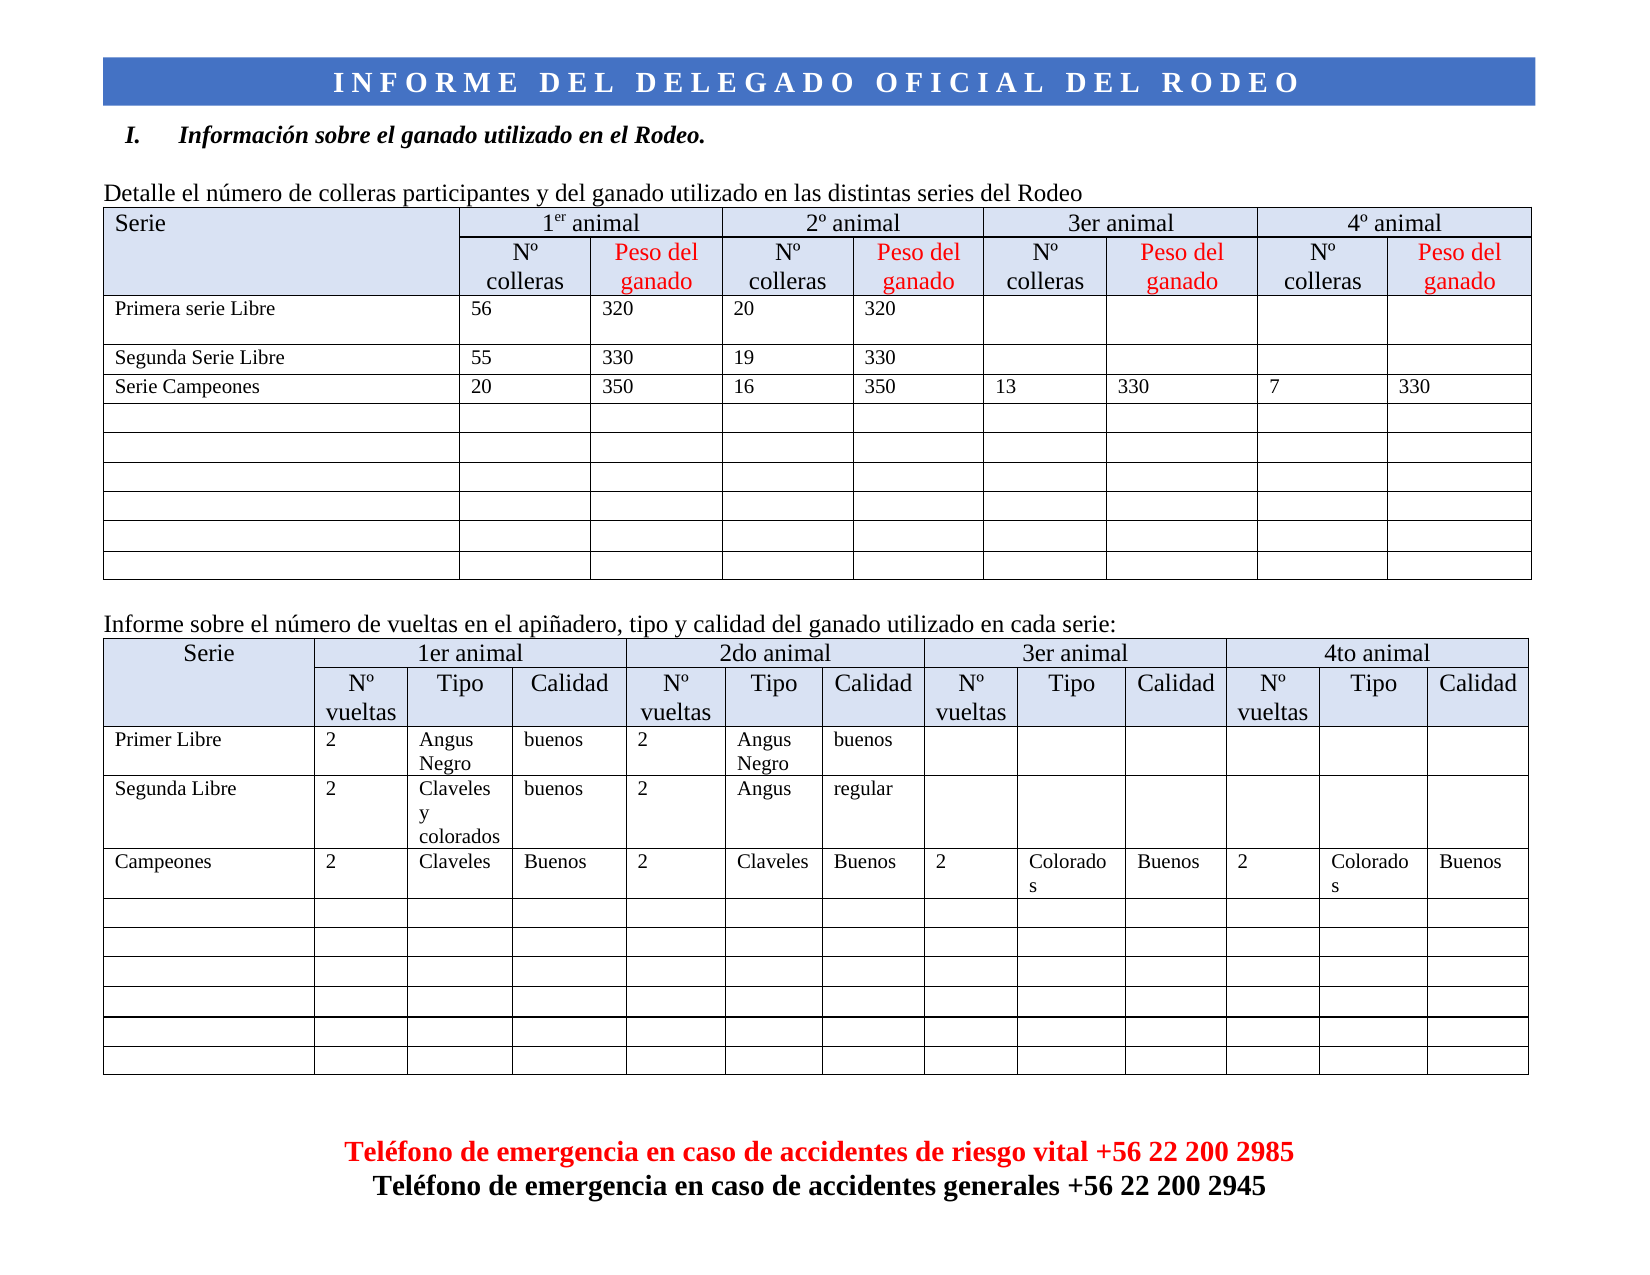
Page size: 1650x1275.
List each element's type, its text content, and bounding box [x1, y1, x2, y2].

table_cell Segunda Serie Libre [104, 345, 459, 373]
table_cell [1018, 727, 1125, 775]
table_cell [1107, 463, 1257, 491]
table_cell 350 [854, 375, 983, 403]
table_cell [1320, 776, 1427, 848]
table_cell 2 [1227, 849, 1319, 897]
table_cell [513, 928, 626, 956]
table_cell [591, 463, 722, 491]
table_cell [1428, 1047, 1528, 1073]
table_cell 7 [1258, 375, 1387, 403]
table_cell Nº colleras [984, 238, 1106, 295]
table_cell [723, 521, 853, 551]
table_header 3er animal [984, 208, 1257, 236]
table_cell Nº vueltas [315, 668, 407, 726]
table_cell [627, 1047, 725, 1073]
table_cell Primer Libre [104, 727, 314, 775]
table_cell 20 [460, 375, 590, 403]
table_cell Campeones [104, 849, 314, 897]
table_cell Nº colleras [723, 238, 853, 295]
table_cell Calidad [1428, 668, 1528, 726]
table_cell [1428, 1018, 1528, 1046]
table_cell [925, 928, 1017, 956]
table_cell [1227, 727, 1319, 775]
table_cell [1107, 492, 1257, 520]
table_cell [104, 928, 314, 956]
table_cell Nº colleras [460, 238, 590, 295]
table_cell 330 [1388, 375, 1531, 403]
table_cell [315, 1047, 407, 1073]
table_cell [854, 552, 983, 579]
table_cell [408, 987, 512, 1016]
table_cell [1107, 404, 1257, 432]
table_cell [1388, 345, 1531, 373]
table_cell [460, 552, 590, 579]
table_cell [726, 899, 822, 927]
table_cell Nº vueltas [925, 668, 1017, 726]
table_cell [513, 987, 626, 1016]
table_cell [1227, 1018, 1319, 1046]
table_cell [104, 463, 459, 491]
table_cell Calidad [513, 668, 626, 726]
table_cell [1388, 521, 1531, 551]
table_cell [1388, 296, 1531, 344]
table_cell [315, 899, 407, 927]
table_cell [408, 928, 512, 956]
table_cell [823, 957, 924, 986]
table_cell 55 [460, 345, 590, 373]
table_cell [984, 433, 1106, 462]
table_cell 19 [723, 345, 853, 373]
table_cell 2 [925, 849, 1017, 897]
table_cell [460, 492, 590, 520]
table_cell [627, 1018, 725, 1046]
table_cell [726, 1047, 822, 1073]
text Informe sobre el número de vueltas en el apiñadero, tipo y calidad del ganado utilizado en cada serie: [103, 609, 1536, 637]
table_cell buenos [823, 727, 924, 775]
table_cell 350 [591, 375, 722, 403]
table_cell [823, 987, 924, 1016]
table_cell Nº vueltas [627, 668, 725, 726]
table_cell [1428, 899, 1528, 927]
table_cell [315, 928, 407, 956]
table_cell [1126, 727, 1226, 775]
table_cell Peso del ganado [854, 238, 983, 295]
table_cell Calidad [1126, 668, 1226, 726]
table_cell [591, 492, 722, 520]
table_cell [984, 463, 1106, 491]
table_cell [1258, 345, 1387, 373]
table_cell [591, 521, 722, 551]
table_cell [104, 521, 459, 551]
table_cell [627, 987, 725, 1016]
table_cell 330 [591, 345, 722, 373]
table_cell [984, 296, 1106, 344]
table_cell [104, 1047, 314, 1073]
table_cell [723, 433, 853, 462]
table_cell [627, 957, 725, 986]
table_cell [1258, 463, 1387, 491]
table_cell 330 [854, 345, 983, 373]
table_cell Buenos [1126, 849, 1226, 897]
table_cell [726, 987, 822, 1016]
table_cell Tipo [1320, 668, 1427, 726]
table_cell [823, 928, 924, 956]
table_cell [1320, 928, 1427, 956]
table_cell [723, 492, 853, 520]
table_header 2º animal [723, 208, 983, 236]
table_cell [823, 1047, 924, 1073]
table_cell [1126, 899, 1226, 927]
table_cell [1227, 1047, 1319, 1073]
table_header 4to animal [1227, 639, 1528, 667]
table_cell Peso del ganado [1107, 238, 1257, 295]
table_cell [854, 492, 983, 520]
table_cell [408, 1047, 512, 1073]
table_cell Calidad [823, 668, 924, 726]
table_cell [1107, 345, 1257, 373]
table_header 2do animal [627, 639, 924, 667]
table_cell [408, 899, 512, 927]
table_cell [513, 957, 626, 986]
table_cell [1388, 404, 1531, 432]
table_cell [104, 957, 314, 986]
table_cell [591, 433, 722, 462]
table_cell [723, 404, 853, 432]
list Información sobre el ganado utilizado en el Rodeo. [141, 120, 1536, 149]
table_cell [513, 1047, 626, 1073]
table_cell [1018, 987, 1125, 1016]
table_cell [513, 1018, 626, 1046]
table_cell regular [823, 776, 924, 848]
table_cell [1107, 521, 1257, 551]
table_cell [984, 521, 1106, 551]
table_cell [726, 1018, 822, 1046]
table_cell [925, 957, 1017, 986]
table_header Serie [104, 639, 314, 726]
table_cell 320 [591, 296, 722, 344]
table_cell [984, 552, 1106, 579]
table_cell [1258, 404, 1387, 432]
table_cell [1126, 987, 1226, 1016]
table_cell [104, 404, 459, 432]
table_cell [460, 404, 590, 432]
table_cell [315, 957, 407, 986]
table_cell 2 [315, 776, 407, 848]
table_cell Tipo [408, 668, 512, 726]
table_cell [1388, 463, 1531, 491]
table_cell Nº vueltas [1227, 668, 1319, 726]
table_cell [925, 727, 1017, 775]
table_cell [1428, 928, 1528, 956]
table_cell 13 [984, 375, 1106, 403]
table_cell Tipo [1018, 668, 1125, 726]
table_cell [408, 957, 512, 986]
table_cell [627, 899, 725, 927]
table_cell [984, 492, 1106, 520]
table_cell [726, 957, 822, 986]
table_cell [1126, 1018, 1226, 1046]
table_cell [104, 492, 459, 520]
table_cell [1320, 957, 1427, 986]
table_cell [1126, 1047, 1226, 1073]
table_cell [854, 463, 983, 491]
table_cell [1320, 727, 1427, 775]
table_cell [104, 433, 459, 462]
table_cell [1388, 492, 1531, 520]
table_cell [1018, 957, 1125, 986]
table_cell [726, 928, 822, 956]
table_cell 320 [854, 296, 983, 344]
table_cell [591, 404, 722, 432]
table_cell [854, 433, 983, 462]
table_cell Angus Negro [408, 727, 512, 775]
table_cell Claveles y colorados [408, 776, 512, 848]
table_cell Peso del ganado [1388, 238, 1531, 295]
table_cell [1107, 552, 1257, 579]
table_cell Claveles [408, 849, 512, 897]
table_cell [627, 928, 725, 956]
table_cell [1258, 492, 1387, 520]
table_cell 2 [627, 849, 725, 897]
table_cell [925, 1018, 1017, 1046]
table_cell Colorados [1320, 849, 1427, 897]
table_cell [925, 776, 1017, 848]
table_cell [823, 899, 924, 927]
table_cell [1126, 776, 1226, 848]
table_cell [1227, 987, 1319, 1016]
table_cell [854, 404, 983, 432]
table_cell [104, 552, 459, 579]
table_cell buenos [513, 776, 626, 848]
table_cell [1428, 987, 1528, 1016]
table_cell Angus Negro [726, 727, 822, 775]
table_cell 2 [627, 776, 725, 848]
table_cell [315, 987, 407, 1016]
table_cell Angus [726, 776, 822, 848]
table_cell [315, 1018, 407, 1046]
table_cell [513, 899, 626, 927]
table_cell Primera serie Libre [104, 296, 459, 344]
table_cell [723, 552, 853, 579]
table_cell [1227, 776, 1319, 848]
table_cell [408, 1018, 512, 1046]
table_cell 330 [1107, 375, 1257, 403]
table_cell [460, 463, 590, 491]
table_cell 2 [627, 727, 725, 775]
table_cell [1018, 1018, 1125, 1046]
table_cell [1107, 296, 1257, 344]
table_cell 20 [723, 296, 853, 344]
table_cell Segunda Libre [104, 776, 314, 848]
table_cell Buenos [823, 849, 924, 897]
table_cell Buenos [1428, 849, 1528, 897]
table_cell [1018, 899, 1125, 927]
table_cell [1388, 433, 1531, 462]
table_cell [1107, 433, 1257, 462]
table_cell [1320, 899, 1427, 927]
table_cell [1428, 776, 1528, 848]
table_cell 2 [315, 849, 407, 897]
table_cell Serie Campeones [104, 375, 459, 403]
table_cell [1227, 899, 1319, 927]
table_cell Buenos [513, 849, 626, 897]
table_cell [104, 899, 314, 927]
table_cell [1258, 296, 1387, 344]
table_cell Colorados [1018, 849, 1125, 897]
table_cell [1428, 727, 1528, 775]
table_cell [104, 1018, 314, 1046]
table_cell [1018, 1047, 1125, 1073]
table_cell [460, 433, 590, 462]
table_cell [925, 899, 1017, 927]
table_cell [1388, 552, 1531, 579]
table_cell Claveles [726, 849, 822, 897]
table_cell 56 [460, 296, 590, 344]
table_cell buenos [513, 727, 626, 775]
table_cell [925, 987, 1017, 1016]
text Detalle el número de colleras participantes y del ganado utilizado en las distintas series del Rodeo [103, 178, 1536, 207]
table_cell [1428, 957, 1528, 986]
table_cell Tipo [726, 668, 822, 726]
table_cell Nº colleras [1258, 238, 1387, 295]
table_header Serie [104, 208, 459, 295]
table_cell [104, 987, 314, 1016]
table_cell [1258, 433, 1387, 462]
table_cell [1227, 928, 1319, 956]
table_cell [460, 521, 590, 551]
table_cell [1126, 928, 1226, 956]
table_cell [984, 345, 1106, 373]
table_cell 2 [315, 727, 407, 775]
table_cell [1126, 957, 1226, 986]
table_cell [925, 1047, 1017, 1073]
table_cell [1018, 776, 1125, 848]
table_cell [1320, 1018, 1427, 1046]
table_cell [854, 521, 983, 551]
table_cell [1258, 521, 1387, 551]
table_cell [1320, 1047, 1427, 1073]
table_cell [591, 552, 722, 579]
table_cell [1258, 552, 1387, 579]
table_cell [1320, 987, 1427, 1016]
table_cell [984, 404, 1106, 432]
table_cell 16 [723, 375, 853, 403]
table_header 1er animal [315, 639, 626, 667]
table_cell [823, 1018, 924, 1046]
table_header 1er animal [460, 208, 722, 236]
table_cell [723, 463, 853, 491]
table_header 4º animal [1258, 208, 1531, 236]
table_cell [1227, 957, 1319, 986]
table_cell [1018, 928, 1125, 956]
table_cell Peso del ganado [591, 238, 722, 295]
table_header 3er animal [925, 639, 1226, 667]
